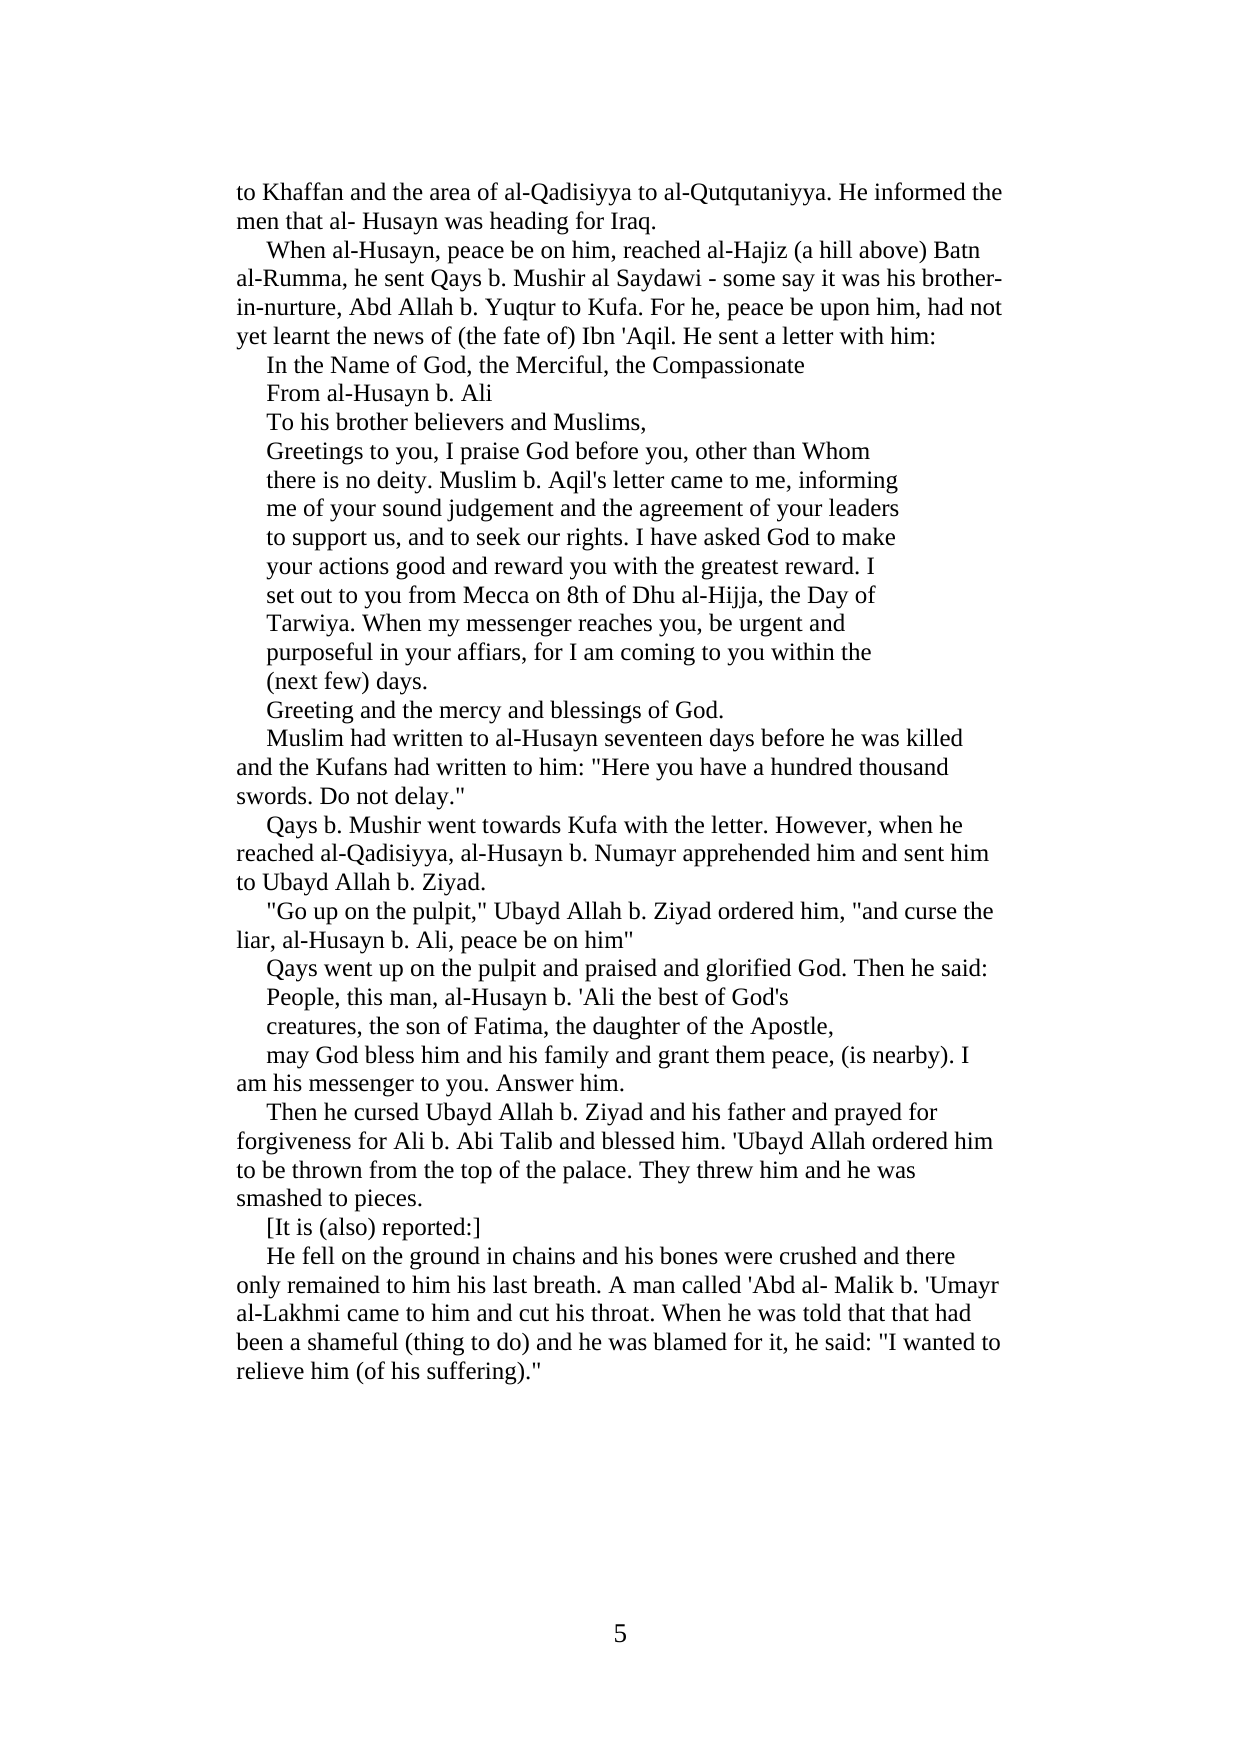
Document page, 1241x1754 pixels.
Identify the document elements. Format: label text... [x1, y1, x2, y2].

text Qays b. Mushir went towards Kufa with the letter. However, when he reached al-Qadisiyya, al-Husayn b. Numayr apprehended him and sent him to Ubayd Allah b. Ziyad. [236, 810, 1004, 896]
text Then he cursed Ubayd Allah b. Ziyad and his father and prayed for forgiveness for Ali b. Abi Talib and blessed him. 'Ubayd Allah ordered him to be thrown from the top of the palace. They threw him and he was smashed to pieces. [236, 1097, 1004, 1212]
text From al-Husayn b. Ali [236, 378, 1004, 407]
text purposeful in your affiars, for I am coming to you within the [236, 637, 1004, 666]
text In the Name of God, the Merciful, the Compassionate [236, 350, 1004, 378]
text [It is (also) reported:] [236, 1212, 1004, 1241]
text set out to you from Mecca on 8th of Dhu al-Hijja, the Day of [236, 580, 1004, 608]
text People, this man, al-Husayn b. 'Ali the best of God's [236, 982, 1004, 1011]
text (next few) days. [236, 666, 1004, 695]
text creatures, the son of Fatima, the daughter of the Apostle, [236, 1011, 1004, 1040]
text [236, 177, 1004, 235]
text to support us, and to seek our rights. I have asked God to make [236, 522, 1004, 551]
text Greetings to you, I praise God before you, other than Whom [236, 436, 1004, 465]
text When al-Husayn, peace be on him, reached al-Hajiz (a hill above) Batn al-Rumma, he sent Qays b. Mushir al Saydawi - some say it was his brother-in-nurture, Abd Allah b. Yuqtur to Kufa. For he, peace be upon him, had not yet learnt the news of (the fate of) Ibn 'Aqil. He sent a letter with him: [236, 235, 1004, 350]
text He fell on the ground in chains and his bones were crushed and there only remained to him his last breath. A man called 'Abd al- Malik b. 'Umayr al-Lakhmi came to him and cut his throat. When he was told that that had been a shameful (thing to do) and he was blamed for it, he said: "I wanted to relieve him (of his suffering)." [236, 1241, 1004, 1385]
text there is no deity. Muslim b. Aqil's letter came to me, informing [236, 465, 1004, 493]
text me of your sound judgement and the agreement of your leaders [236, 493, 1004, 522]
text Muslim had written to al-Husayn seventeen days before he was killed and the Kufans had written to him: "Here you have a hundred thousand swords. Do not delay." [236, 723, 1004, 810]
text your actions good and reward you with the greatest reward. I [236, 551, 1004, 580]
text To his brother believers and Muslims, [236, 407, 1004, 436]
text Greeting and the mercy and blessings of God. [236, 695, 1004, 723]
text Qays went up on the pulpit and praised and glorified God. Then he said: [236, 953, 1004, 982]
text may God bless him and his family and grant them peace, (is nearby). I am his messenger to you. Answer him. [236, 1040, 1004, 1097]
text "Go up on the pulpit," Ubayd Allah b. Ziyad ordered him, "and curse the liar, al-Husayn b. Ali, peace be on him" [236, 896, 1004, 953]
text Tarwiya. When my messenger reaches you, be urgent and [236, 608, 1004, 637]
